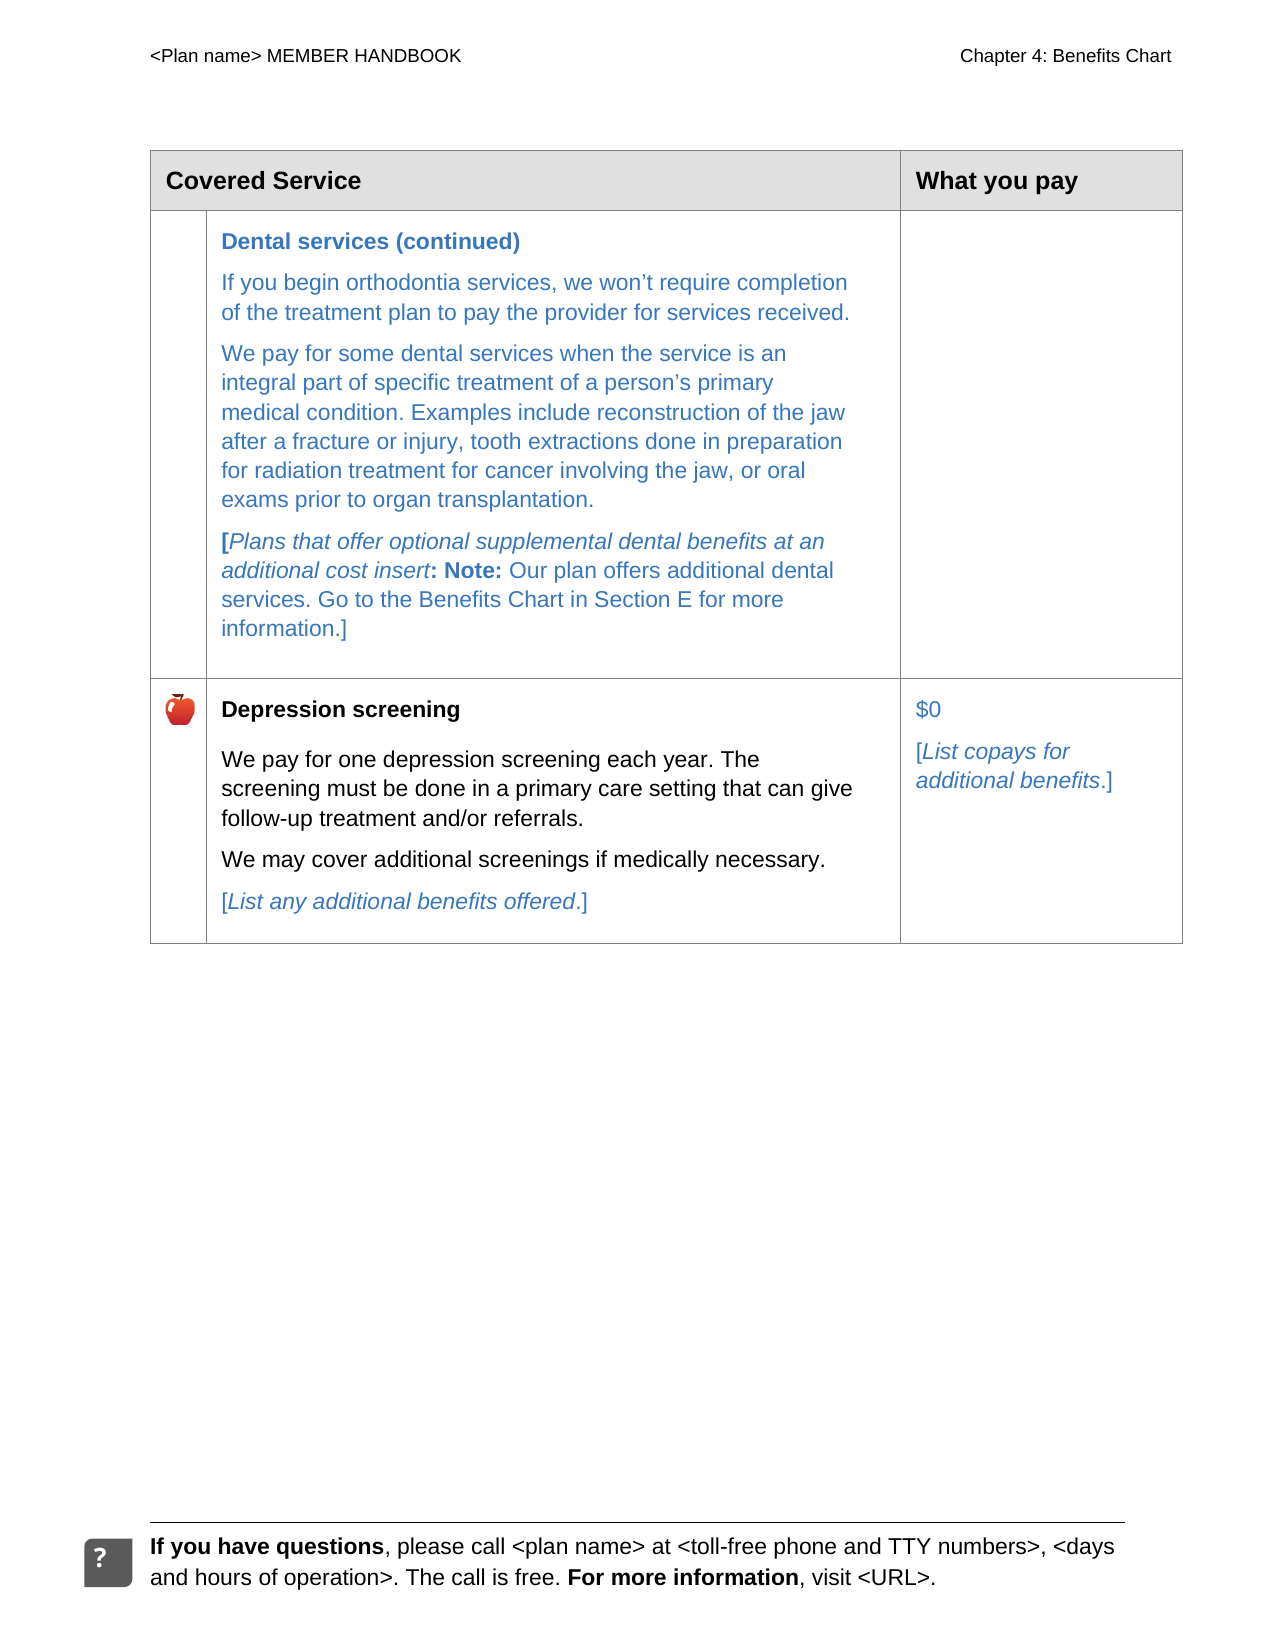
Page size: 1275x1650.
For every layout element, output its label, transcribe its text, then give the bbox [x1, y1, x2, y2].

table_cell [151, 679, 206, 943]
table_cell [901, 211, 1182, 678]
table_cell Dental services (continued) If you begin orthodontia services, we won’t require completion of the treatment plan to pay the provider for services received. We pay for some dental services when the service is an integral part of specific treatment of a person’s primary medical condition. Examples include reconstruction of the jaw after a fracture or injury, tooth extractions done in preparation for radiation treatment for cancer involving the jaw, or oral exams prior to organ transplantation. [Plans that offer optional supplemental dental benefits at an additional cost insert: Note: Our plan offers additional dental services. Go to the Benefits Chart in Section E for more information.] [207, 211, 900, 678]
table_cell [151, 211, 206, 678]
table_header What you pay [901, 151, 1182, 210]
table_header Covered Service [151, 151, 900, 210]
table_cell $0 [List copays for additional benefits.] [901, 679, 1182, 943]
table_cell Depression screening We pay for one depression screening each year. The screening must be done in a primary care setting that can give follow-up treatment and/or referrals. We may cover additional screenings if medically necessary. [List any additional benefits offered.] [207, 679, 900, 943]
picture [165, 694, 195, 725]
